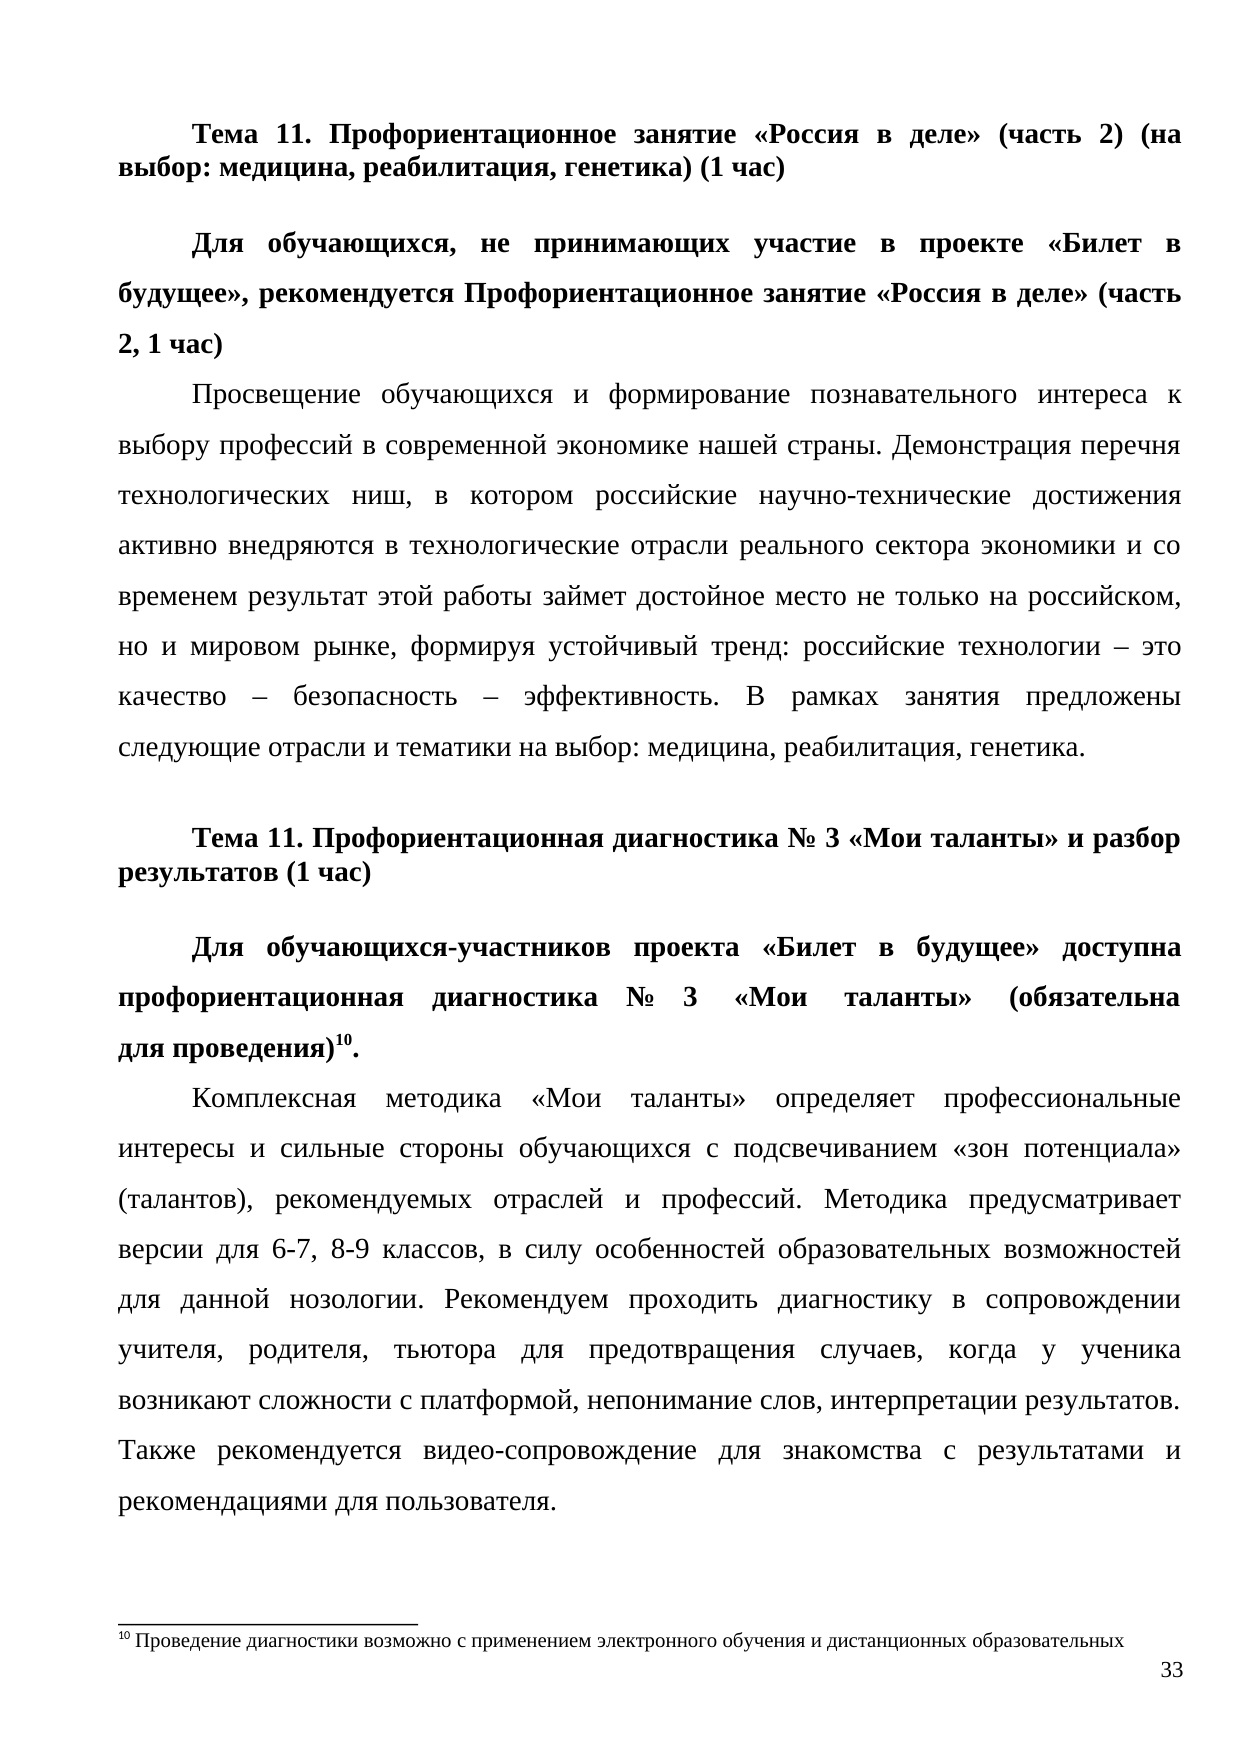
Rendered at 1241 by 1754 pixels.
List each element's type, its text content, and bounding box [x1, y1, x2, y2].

text Тема 11. Профориентационная диагностика № 3 «Мои таланты» и разбор результатов (1 час) [118, 820, 1182, 887]
text Для обучающихся-участников проекта «Билет в будущее» доступна профориентационная диагностика № 3 «Мои таланты» (обязательна для проведения)10. [118, 929, 1181, 1063]
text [118, 1628, 1192, 1653]
text Комплексная методика «Мои таланты» определяет профессиональные интересы и сильные стороны обучающихся с подсвечиванием «зон потенциала» (талантов), рекомендуемых отраслей и профессий. Методика предусматривает версии для 6-7, 8-9 классов, в силу особенностей образовательных возможностей для данной нозологии. Рекомендуем проходить диагностику в сопровождении учителя, родителя, тьютора для предотвращения случаев, когда у ученика возникают сложности с платформой, непонимание слов, интерпретации результатов. Также рекомендуется видео-сопровождение для знакомства с результатами и рекомендациями для пользователя. [118, 1080, 1181, 1516]
text Просвещение обучающихся и формирование познавательного интереса к выбору профессий в современной экономике нашей страны. Демонстрация перечня технологических ниш, в котором российские научно-технические достижения активно внедряются в технологические отрасли реального сектора экономики и со временем результат этой работы займет достойное место не только на российском, но и мировом рынке, формируя устойчивый тренд: российские технологии – это качество – безопасность – эффективность. В рамках занятия предложены следующие отрасли и тематики на выбор: медицина, реабилитация, генетика. [118, 377, 1181, 762]
subtitle Тема 11. Профориентационное занятие «Россия в деле» (часть 2) (на выбор: медицина, реабилитация, генетика) (1 час) [118, 116, 1182, 183]
text Для обучающихся, не принимающих участие в проекте «Билет в будущее», рекомендуется Профориентационное занятие «Россия в деле» (часть 2, 1 час) [118, 225, 1181, 359]
